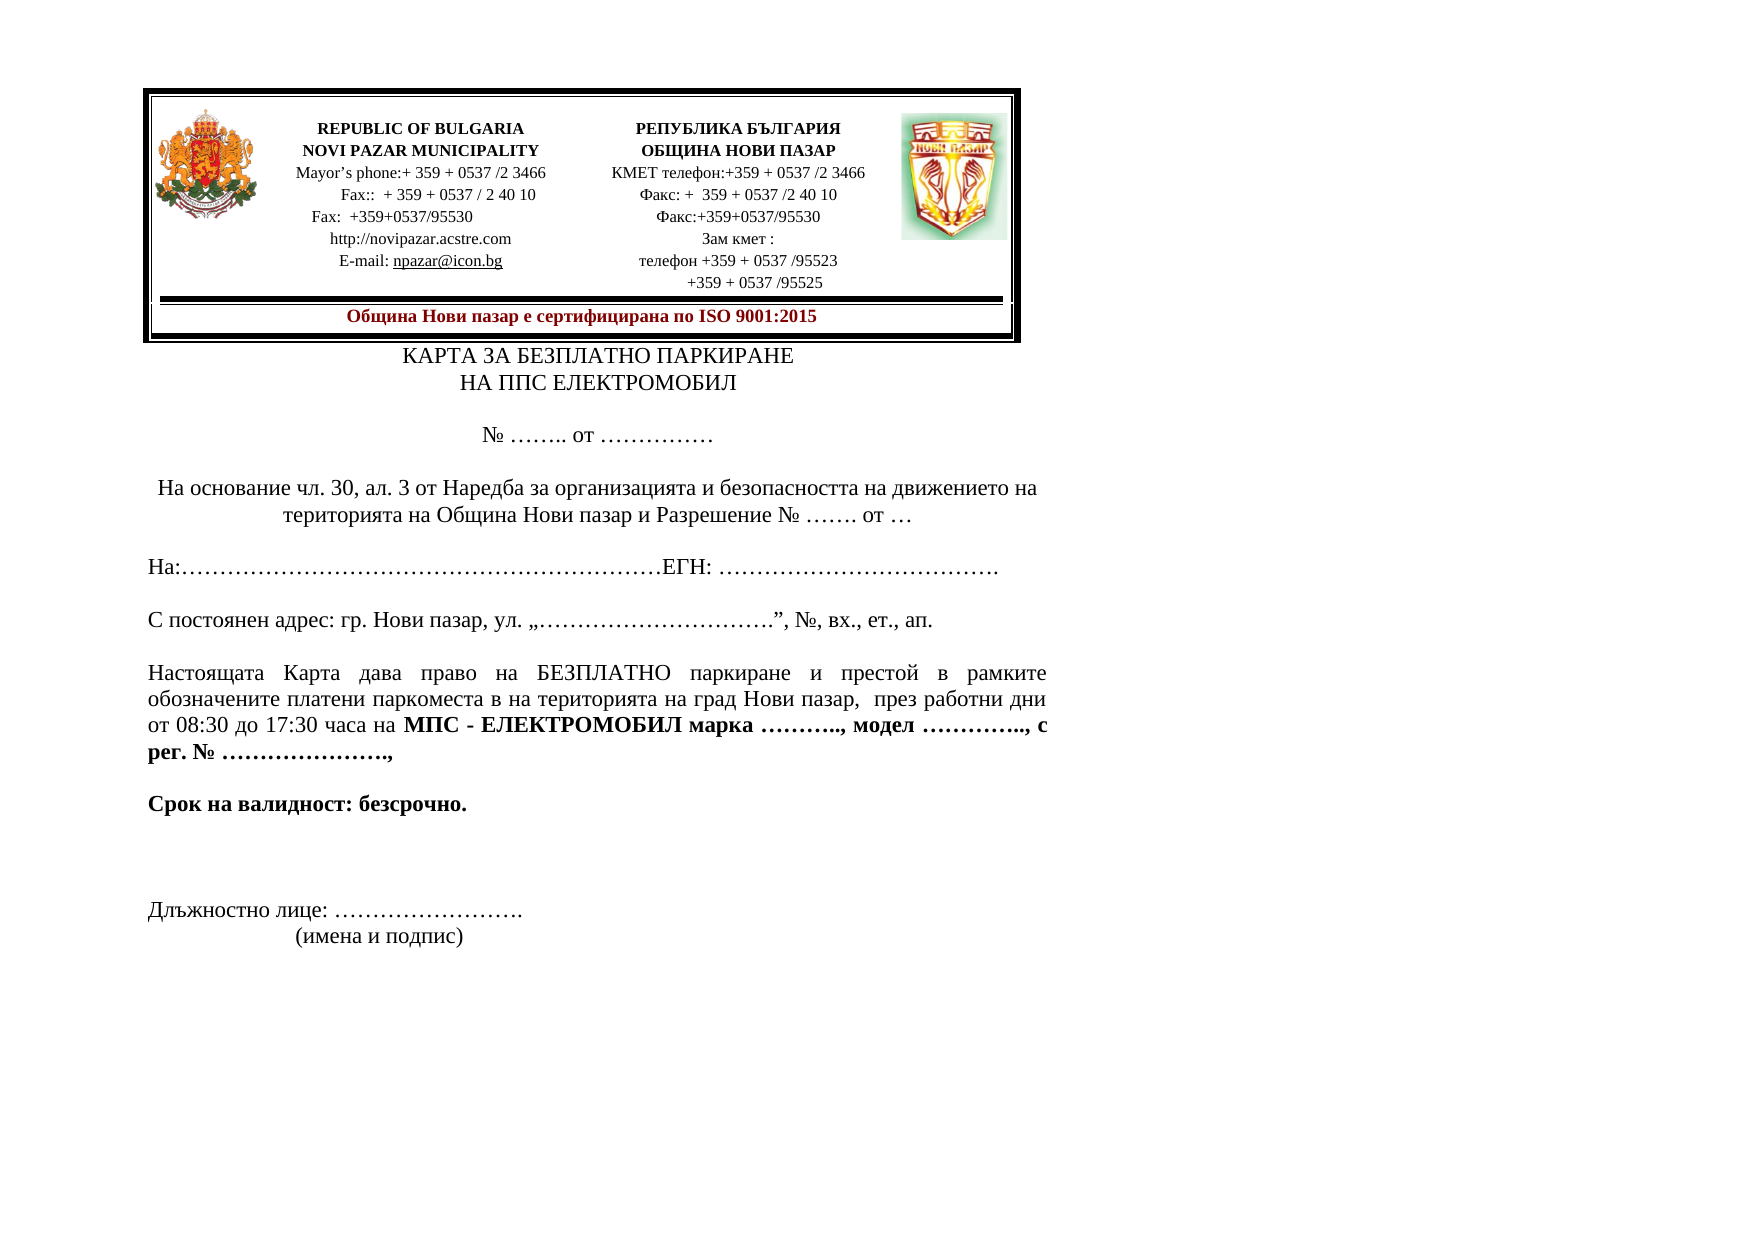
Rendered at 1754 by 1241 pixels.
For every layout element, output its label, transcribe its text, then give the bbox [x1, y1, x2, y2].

picture [155, 108, 257, 219]
text НА ППС ЕЛЕКТРОМОБИЛ [148, 369, 1048, 395]
text На:………………………………………………………ЕГН: ………………………………. [148, 553, 1048, 580]
table_header REPUBLIC OF BULGARIA NOVI PAZAR MUNICIPALITY Mayor’s phone:+ 359 + 0537 /2 3466 Fax:: + 359 + 0537 / 2 40 10 Fax: +359+0537/95530 http://novipazar.acstre.com E-mail: npazar@icon.bg [258, 97, 583, 296]
text Срок на валидност: безсрочно. [148, 791, 1048, 817]
table_header [152, 97, 258, 296]
text КАРТА ЗА БЕЗПЛАТНО ПАРКИРАНЕ [148, 342, 1048, 369]
text (имена и подпис) [148, 922, 1048, 949]
picture [901, 113, 1008, 240]
table_header [893, 97, 1011, 296]
text Длъжностно лице: ……………………. [148, 896, 1048, 922]
table_cell Община Нови пазар е сертифицирана по ISO 9001:2015 [149, 296, 1014, 333]
text Настоящата Карта дава право на БЕЗПЛАТНО паркиране и престой в рамките обозначените платени паркоместа в на територията на град Нови пазар, през работни дни от 08:30 до 17:30 часа на МПС - ЕЛЕКТРОМОБИЛ марка ……….., модел ………….., с рег. № …………………., [148, 659, 1048, 764]
table_header РЕПУБЛИКА БЪЛГАРИЯ ОБЩИНА НОВИ ПАЗАР КМЕТ телефон:+359 + 0537 /2 3466 Факс: + 359 + 0537 /2 40 10 Факс:+359+0537/95530 Зам кмет : телефон +359 + 0537 /95523 +359 + 0537 /95525 [583, 97, 893, 296]
text На основание чл. 30, ал. 3 от Наредба за организацията и безопасността на движението на територията на Община Нови пазар и Разрешение № ……. от … [148, 474, 1048, 527]
text С постоянен адрес: гр. Нови пазар, ул. „………………………….”, №, вх., ет., ап. [148, 606, 1048, 632]
text № …….. от …………… [148, 422, 1048, 448]
